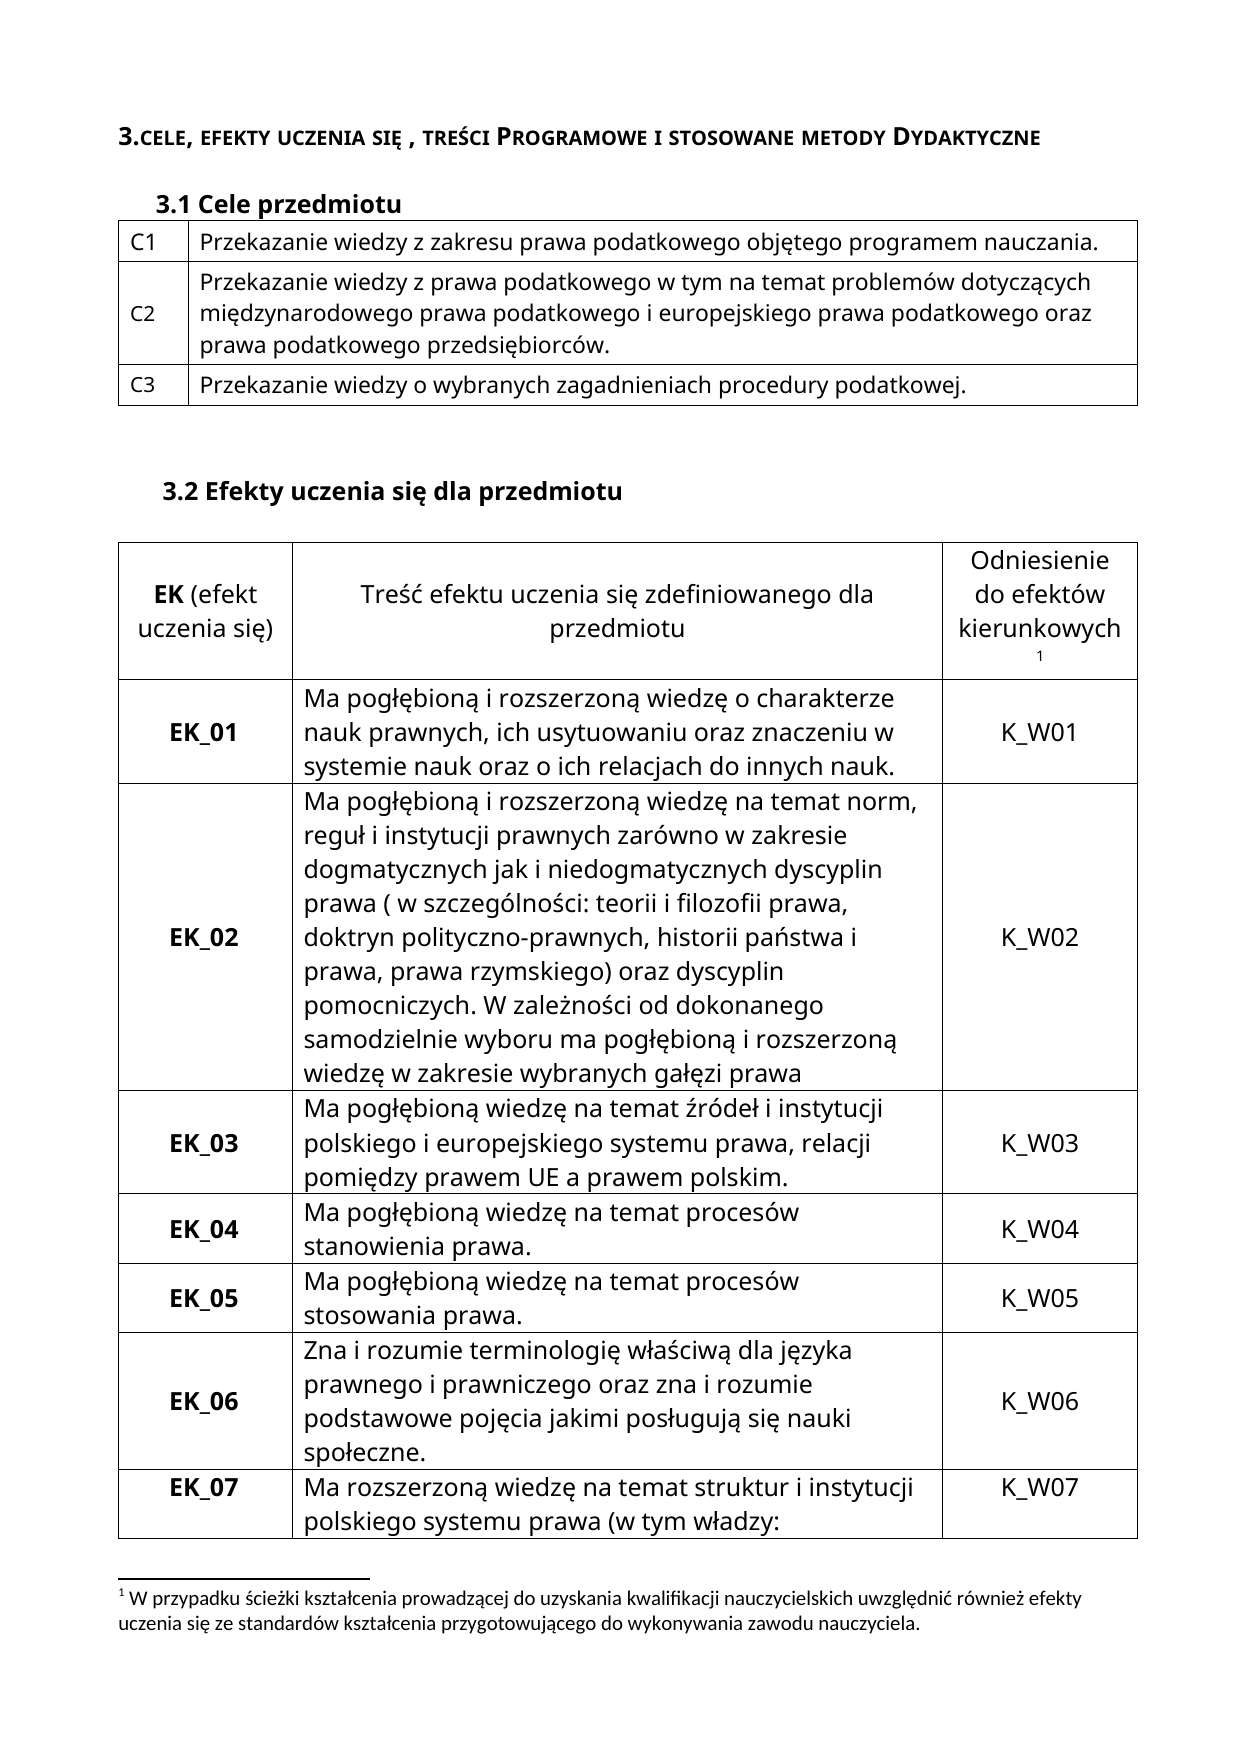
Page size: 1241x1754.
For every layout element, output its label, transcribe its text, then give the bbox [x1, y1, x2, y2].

table_cell Ma pogłębioną i rozszerzoną wiedzę na temat norm, reguł i instytucji prawnych zarówno w zakresie dogmatycznych jak i niedogmatycznych dyscyplin prawa ( w szczególności: teorii i filozofii prawa, doktryn polityczno-prawnych, historii państwa i prawa, prawa rzymskiego) oraz dyscyplin pomocniczych. W zależności od dokonanego samodzielnie wyboru ma pogłębioną i rozszerzoną wiedzę w zakresie wybranych gałęzi prawa [293, 784, 942, 1090]
table_header C1 [119, 221, 188, 261]
table_cell [119, 1194, 292, 1262]
table_cell K_W06 [943, 1333, 1137, 1469]
table_cell K_W05 [943, 1264, 1137, 1332]
table_cell [119, 784, 292, 1090]
table_header Odniesienie do efektów kierunkowych [943, 543, 1137, 679]
text 3.1 Cele przedmiotu [156, 186, 1122, 220]
table_cell [119, 1470, 292, 1538]
table_header Przekazanie wiedzy z zakresu prawa podatkowego objętego programem nauczania. [189, 221, 1137, 261]
table_cell [119, 1333, 292, 1469]
table_cell C2 [119, 262, 188, 364]
table_cell K_W07 [943, 1470, 1137, 1538]
table_cell Ma pogłębioną wiedzę na temat źródeł i instytucji polskiego i europejskiego systemu prawa, relacji pomiędzy prawem UE a prawem polskim. [293, 1091, 942, 1193]
table_cell K_W04 [943, 1194, 1137, 1262]
table_cell Ma pogłębioną wiedzę na temat procesów stanowienia prawa. [293, 1194, 942, 1262]
table_header EK (efekt uczenia się) [119, 543, 292, 679]
table_cell Przekazanie wiedzy z prawa podatkowego w tym na temat problemów dotyczących międzynarodowego prawa podatkowego i europejskiego prawa podatkowego oraz prawa podatkowego przedsiębiorców. [189, 262, 1137, 364]
text 3.cele, efekty uczenia się , treści Programowe i stosowane metody Dydaktyczne [118, 118, 1122, 152]
text 3.2 Efekty uczenia się dla przedmiotu [162, 474, 1122, 508]
table_cell Zna i rozumie terminologię właściwą dla języka prawnego i prawniczego oraz zna i rozumie podstawowe pojęcia jakimi posługują się nauki społeczne. [293, 1333, 942, 1469]
table_cell [119, 680, 292, 782]
table_cell Ma pogłębioną i rozszerzoną wiedzę o charakterze nauk prawnych, ich usytuowaniu oraz znaczeniu w systemie nauk oraz o ich relacjach do innych nauk. [293, 680, 942, 782]
table_cell C3 [119, 365, 188, 405]
table_cell K_W02 [943, 784, 1137, 1090]
table_cell [119, 1091, 292, 1193]
table_cell K_W03 [943, 1091, 1137, 1193]
table_cell [119, 1264, 292, 1332]
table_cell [293, 1470, 942, 1538]
table_cell K_W01 [943, 680, 1137, 782]
table_header Treść efektu uczenia się zdefiniowanego dla przedmiotu [293, 543, 942, 679]
table_cell Przekazanie wiedzy o wybranych zagadnieniach procedury podatkowej. [189, 365, 1137, 405]
table_cell Ma pogłębioną wiedzę na temat procesów stosowania prawa. [293, 1264, 942, 1332]
